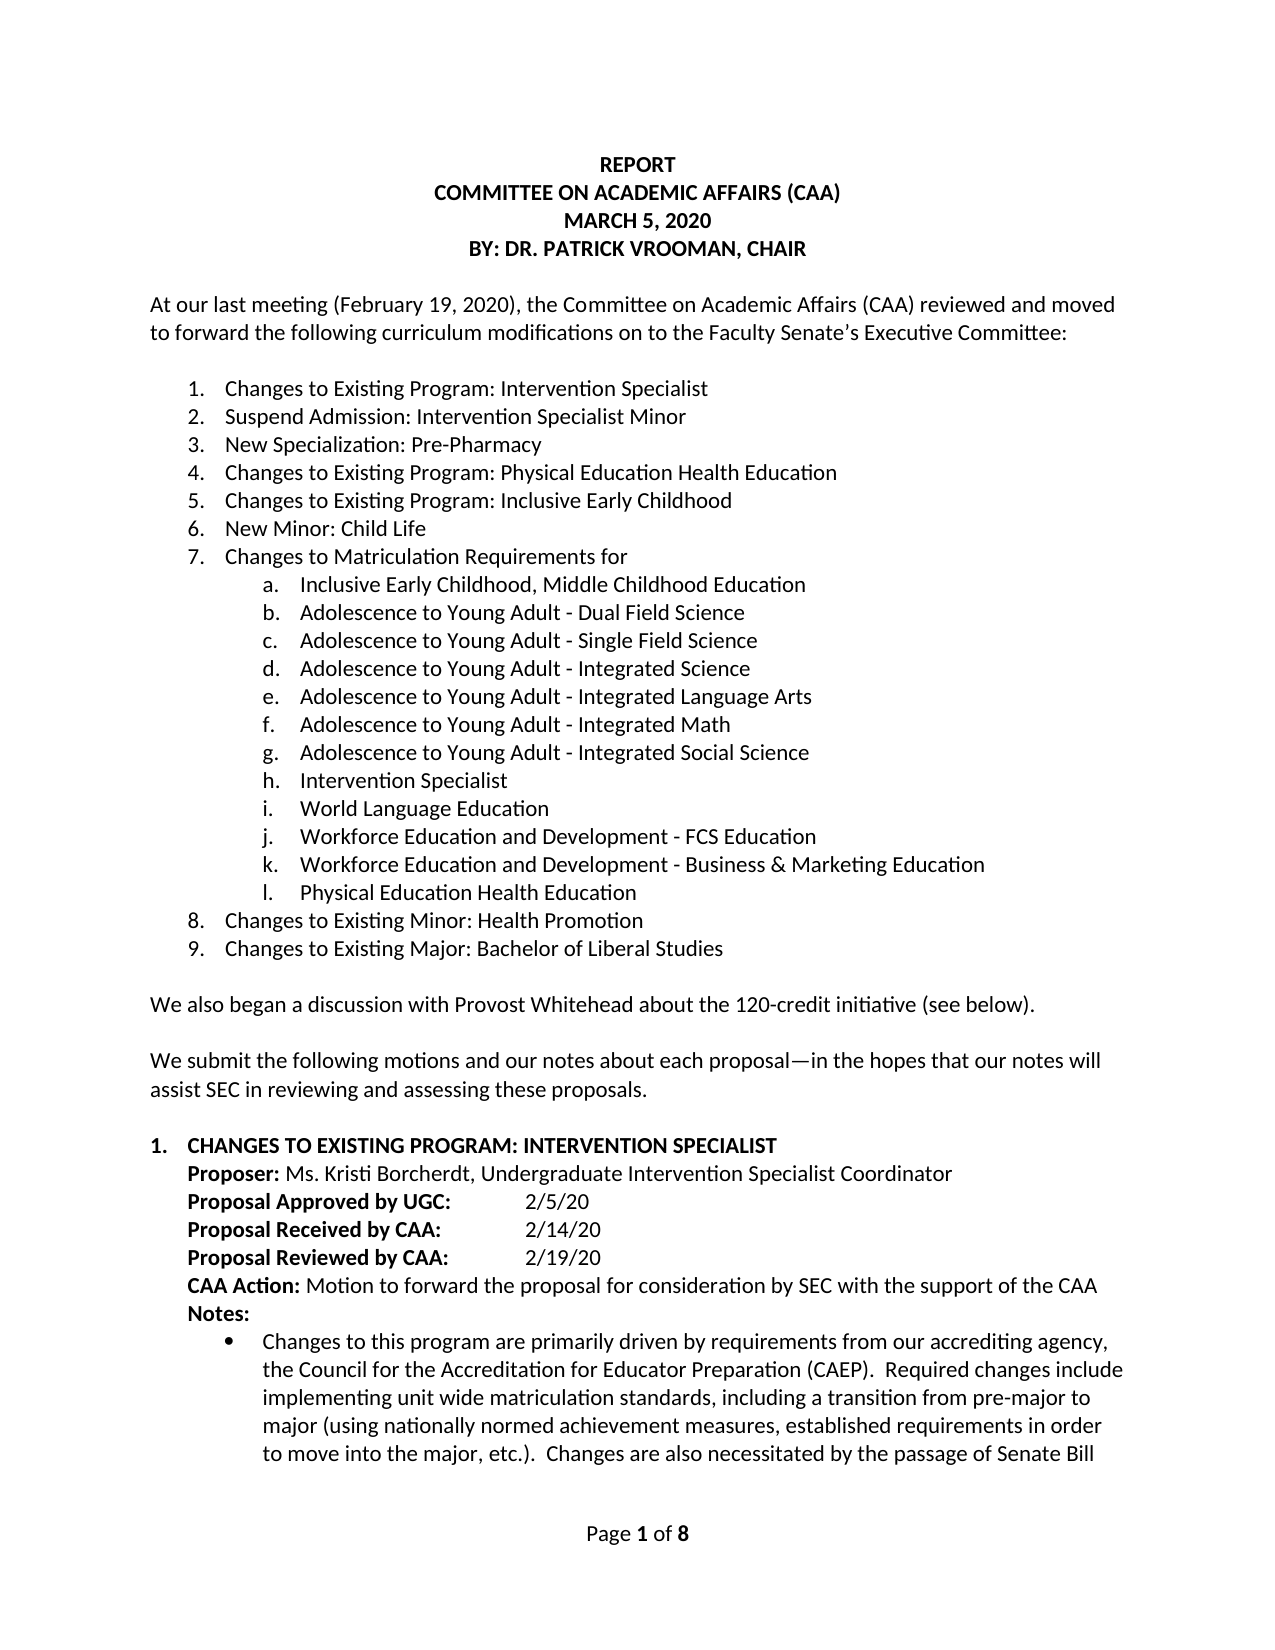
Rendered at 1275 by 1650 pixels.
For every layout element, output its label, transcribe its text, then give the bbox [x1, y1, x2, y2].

list Workforce Education and Development - FCS Education [262, 822, 1125, 851]
list Changes to Existing Program: Intervention Specialist [187, 374, 1125, 402]
list CHANGES TO EXISTING PROGRAM: INTERVENTION SPECIALIST [150, 1131, 1125, 1159]
text BY: DR. PATRICK VROOMAN, CHAIR [150, 234, 1125, 262]
list Notes: [187, 1299, 1125, 1327]
list CAA Action: Motion to forward the proposal for consideration by SEC with the support of the CAA [187, 1271, 1125, 1299]
list Adolescence to Young Adult - Integrated Language Arts [262, 682, 1125, 710]
list Adolescence to Young Adult - Integrated Social Science [262, 738, 1125, 766]
list Changes to Existing Program: Inclusive Early Childhood [187, 486, 1125, 514]
list New Minor: Child Life [187, 514, 1125, 542]
text MARCH 5, 2020 [150, 206, 1125, 234]
list Adolescence to Young Adult - Integrated Math [262, 710, 1125, 738]
list World Language Education [262, 794, 1125, 822]
list Inclusive Early Childhood, Middle Childhood Education [262, 570, 1125, 598]
list New Specialization: Pre-Pharmacy [187, 430, 1125, 458]
list Adolescence to Young Adult - Single Field Science [262, 626, 1125, 654]
list Changes to Existing Major: Bachelor of Liberal Studies [187, 934, 1125, 963]
list Suspend Admission: Intervention Specialist Minor [187, 402, 1125, 430]
list Intervention Specialist [262, 766, 1125, 794]
list Physical Education Health Education [262, 878, 1125, 907]
list Adolescence to Young Adult - Integrated Science [262, 654, 1125, 682]
list Changes to Existing Minor: Health Promotion [187, 907, 1125, 934]
list Changes to Existing Program: Physical Education Health Education [187, 458, 1125, 486]
list Workforce Education and Development - Business & Marketing Education [262, 851, 1125, 878]
text We also began a discussion with Provost Whitehead about the 120-credit initiative (see below). [150, 991, 1125, 1019]
text COMMITTEE ON ACADEMIC AFFAIRS (CAA) [150, 178, 1125, 206]
text We submit the following motions and our notes about each proposal—in the hopes that our notes will assist SEC in reviewing and assessing these proposals. [150, 1047, 1125, 1103]
list Proposal Approved by UGC: 2/5/20 [187, 1187, 1125, 1215]
list Proposer: Ms. Kristi Borcherdt, Undergraduate Intervention Specialist Coordinator [187, 1159, 1125, 1187]
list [225, 1327, 1125, 1467]
list Proposal Reviewed by CAA: 2/19/20 [187, 1243, 1125, 1271]
list Proposal Received by CAA: 2/14/20 [187, 1215, 1125, 1243]
text REPORT [150, 150, 1125, 178]
list Changes to Matriculation Requirements for [187, 542, 1125, 570]
list Adolescence to Young Adult - Dual Field Science [262, 598, 1125, 626]
text At our last meeting (February 19, 2020), the Committee on Academic Affairs (CAA) reviewed and moved to forward the following curriculum modifications on to the Faculty Senate’s Executive Committee: [150, 290, 1125, 346]
